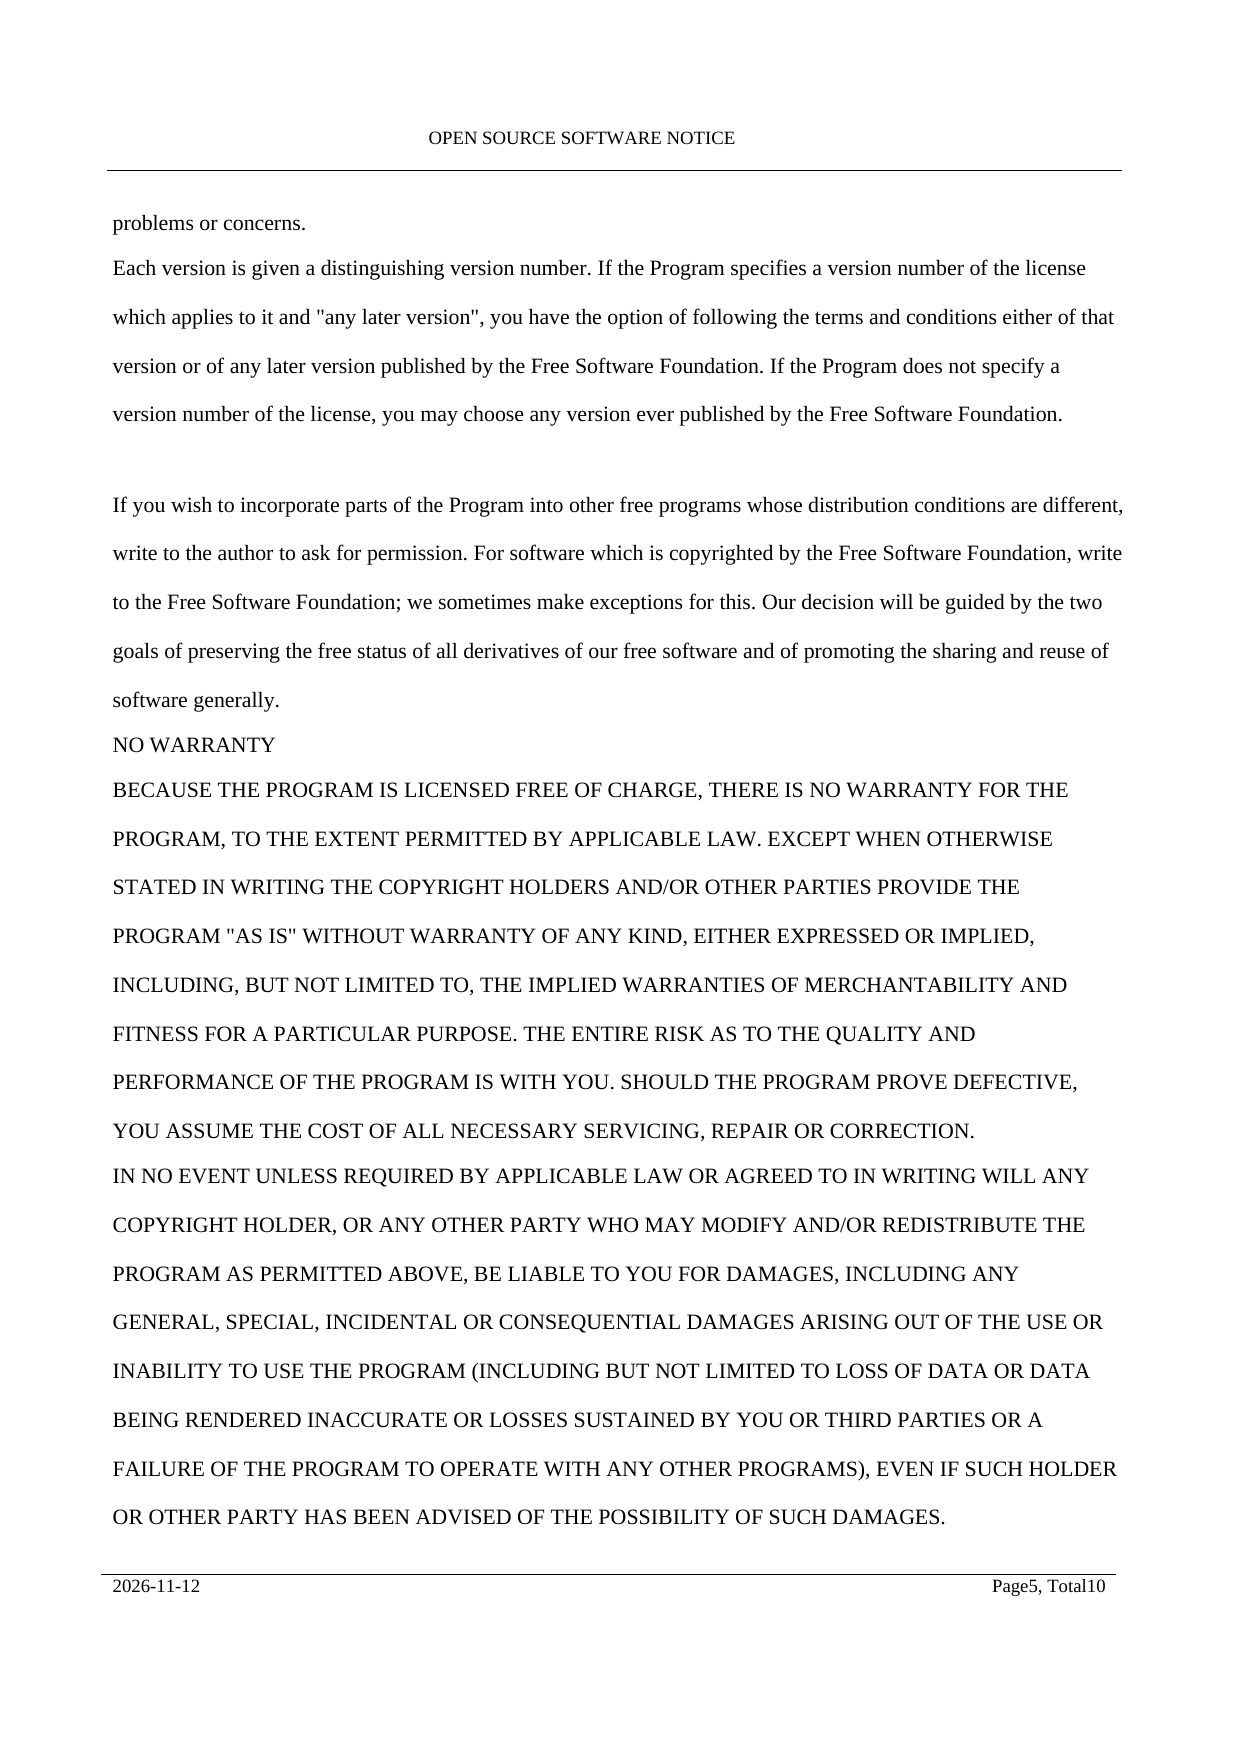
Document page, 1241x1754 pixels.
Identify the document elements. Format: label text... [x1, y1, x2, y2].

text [112, 206, 1128, 239]
text BECAUSE THE PROGRAM IS LICENSED FREE OF CHARGE, THERE IS NO WARRANTY FOR THE PROGRAM, TO THE EXTENT PERMITTED BY APPLICABLE LAW. EXCEPT WHEN OTHERWISE STATED IN WRITING THE COPYRIGHT HOLDERS AND/OR OTHER PARTIES PROVIDE THE PROGRAM "AS IS" WITHOUT WARRANTY OF ANY KIND, EITHER EXPRESSED OR IMPLIED, INCLUDING, BUT NOT LIMITED TO, THE IMPLIED WARRANTIES OF MERCHANTABILITY AND FITNESS FOR A PARTICULAR PURPOSE. THE ENTIRE RISK AS TO THE QUALITY AND PERFORMANCE OF THE PROGRAM IS WITH YOU. SHOULD THE PROGRAM PROVE DEFECTIVE, YOU ASSUME THE COST OF ALL NECESSARY SERVICING, REPAIR OR CORRECTION. [112, 773, 1128, 1147]
text Each version is given a distinguishing version number. If the Program specifies a version number of the license which applies to it and "any later version", you have the option of following the terms and conditions either of that version or of any later version published by the Free Software Foundation. If the Program does not specify a version number of the license, you may choose any version ever published by the Free Software Foundation. [112, 251, 1128, 430]
text IN NO EVENT UNLESS REQUIRED BY APPLICABLE LAW OR AGREED TO IN WRITING WILL ANY COPYRIGHT HOLDER, OR ANY OTHER PARTY WHO MAY MODIFY AND/OR REDISTRIBUTE THE PROGRAM AS PERMITTED ABOVE, BE LIABLE TO YOU FOR DAMAGES, INCLUDING ANY GENERAL, SPECIAL, INCIDENTAL OR CONSEQUENTIAL DAMAGES ARISING OUT OF THE USE OR INABILITY TO USE THE PROGRAM (INCLUDING BUT NOT LIMITED TO LOSS OF DATA OR DATA BEING RENDERED INACCURATE OR LOSSES SUSTAINED BY YOU OR THIRD PARTIES OR A FAILURE OF THE PROGRAM TO OPERATE WITH ANY OTHER PROGRAMS), EVEN IF SUCH HOLDER OR OTHER PARTY HAS BEEN ADVISED OF THE POSSIBILITY OF SUCH DAMAGES. [112, 1159, 1128, 1533]
text If you wish to incorporate parts of the Program into other free programs whose distribution conditions are different, write to the author to ask for permission. For software which is copyrighted by the Free Software Foundation, write to the Free Software Foundation; we sometimes make exceptions for this. Our decision will be guided by the two goals of preserving the free status of all derivatives of our free software and of promoting the sharing and reuse of software generally. [112, 488, 1128, 715]
text NO WARRANTY [112, 728, 1128, 761]
